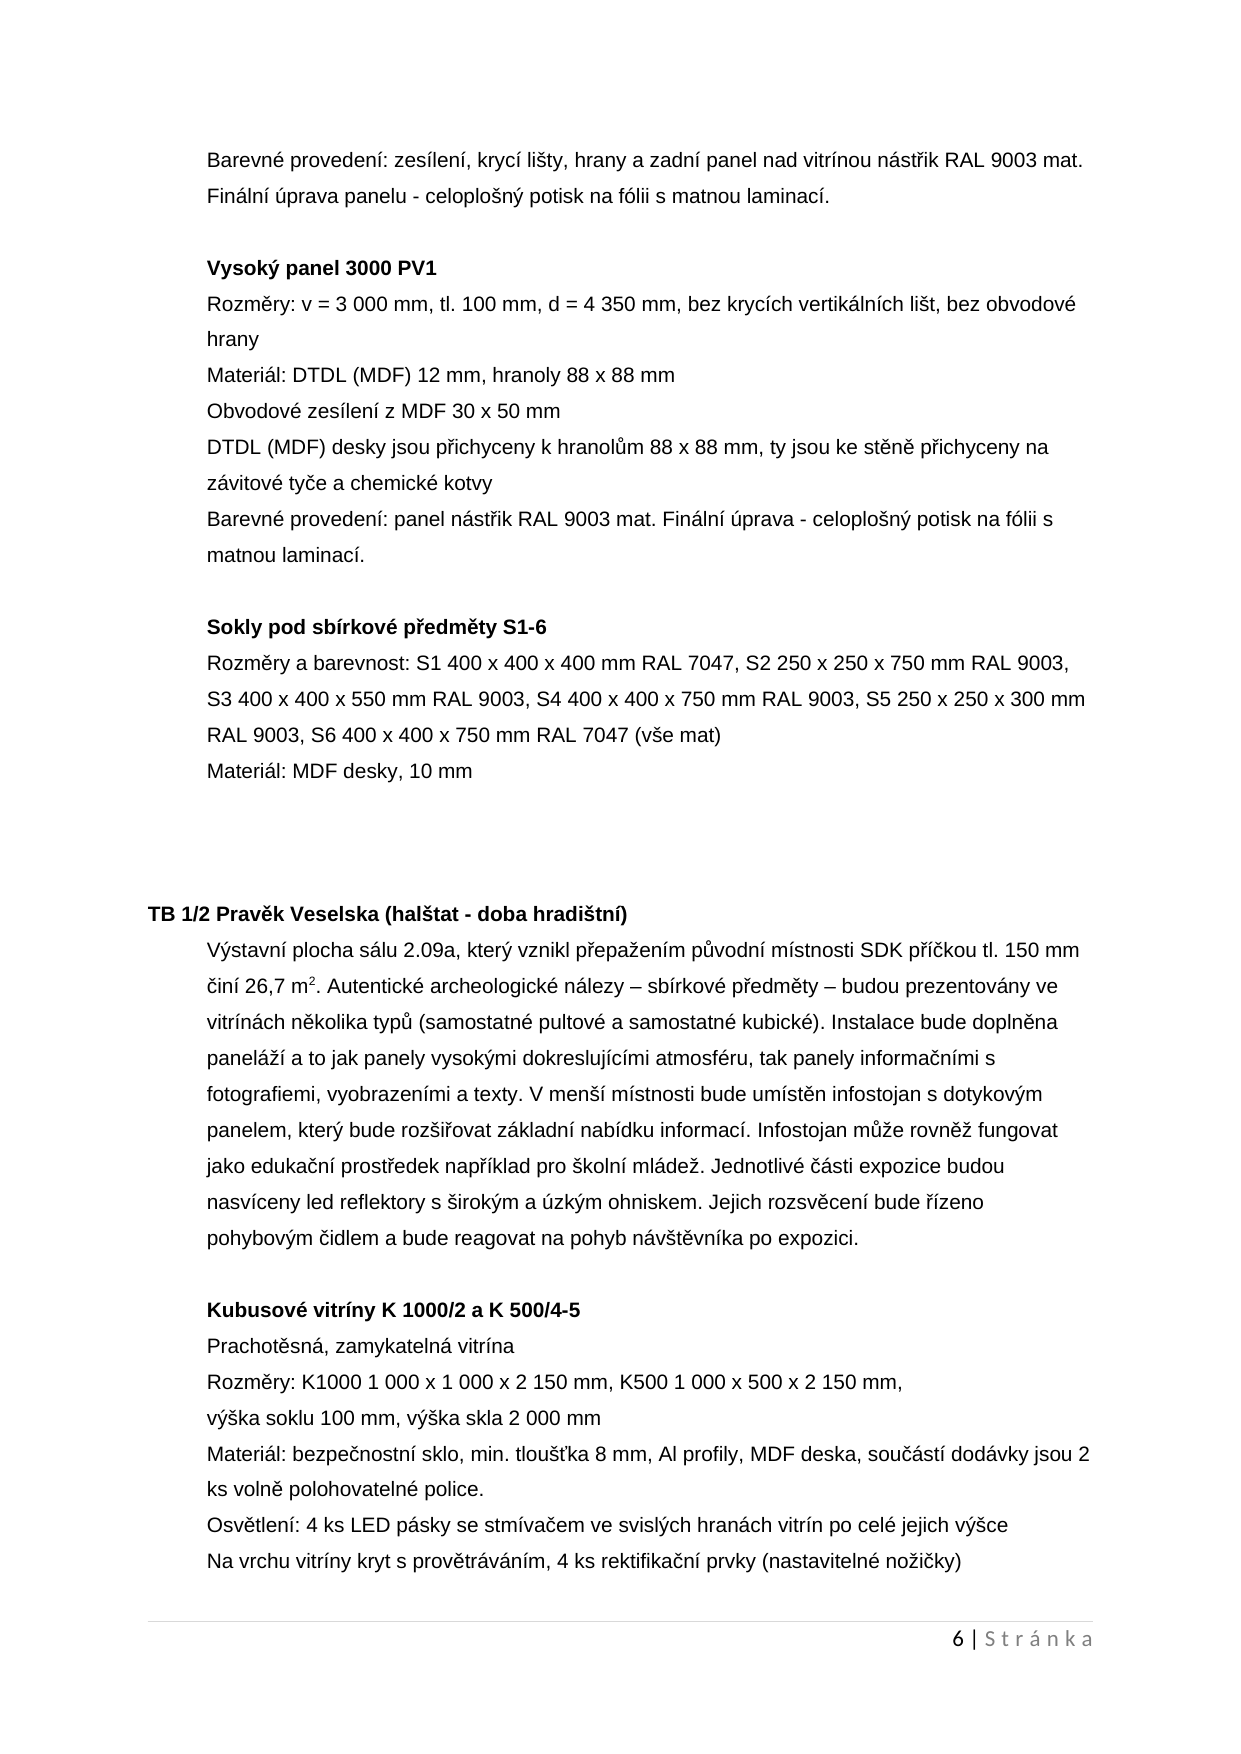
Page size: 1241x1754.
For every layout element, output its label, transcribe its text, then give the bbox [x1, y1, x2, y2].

text Barevné provedení: panel nástřik RAL 9003 mat. Finální úprava - celoplošný potisk na fólii s matnou laminací. [207, 507, 1093, 567]
text Sokly pod sbírkové předměty S1-6 [207, 615, 1093, 639]
text Rozměry: v = 3 000 mm, tl. 100 mm, d = 4 350 mm, bez krycích vertikálních lišt, bez obvodové hrany [207, 291, 1093, 351]
text výška soklu 100 mm, výška skla 2 000 mm [207, 1405, 1093, 1429]
text Na vrchu vitríny kryt s provětráváním, 4 ks rektifikační prvky (nastavitelné nožičky) [207, 1549, 1093, 1573]
text Barevné provedení: zesílení, krycí lišty, hrany a zadní panel nad vitrínou nástřik RAL 9003 mat. Finální úprava panelu - celoplošný potisk na fólii s matnou laminací. [207, 148, 1093, 207]
text Materiál: DTDL (MDF) 12 mm, hranoly 88 x 88 mm [207, 363, 1093, 387]
text Vysoký panel 3000 PV1 [207, 255, 1093, 279]
text Osvětlení: 4 ks LED pásky se stmívačem ve svislých hranách vitrín po celé jejich výšce [207, 1513, 1093, 1537]
text Výstavní plocha sálu 2.09a, který vznikl přepažením původní místnosti SDK příčkou tl. 150 mm činí 26,7 m2. Autentické archeologické nálezy – sbírkové předměty – budou prezentovány ve vitrínách několika typů (samostatné pultové a samostatné kubické). Instalace bude doplněna paneláží a to jak panely vysokými dokreslujícími atmosféru, tak panely informačními s fotografiemi, vyobrazeními a texty. V menší místnosti bude umístěn infostojan s dotykovým panelem, který bude rozšiřovat základní nabídku informací. Infostojan může rovněž fungovat jako edukační prostředek například pro školní mládež. Jednotlivé části expozice budou nasvíceny led reflektory s širokým a úzkým ohniskem. Jejich rozsvěcení bude řízeno pohybovým čidlem a bude reagovat na pohyb návštěvníka po expozici. [207, 938, 1093, 1250]
text DTDL (MDF) desky jsou přichyceny k hranolům 88 x 88 mm, ty jsou ke stěně přichyceny na závitové tyče a chemické kotvy [207, 435, 1093, 495]
text Materiál: bezpečnostní sklo, min. tloušťka 8 mm, Al profily, MDF deska, součástí dodávky jsou 2 ks volně polohovatelné police. [207, 1441, 1093, 1501]
text Prachotěsná, zamykatelná vitrína [207, 1333, 1093, 1357]
text Materiál: MDF desky, 10 mm [207, 758, 1093, 782]
text Kubusové vitríny K 1000/2 a K 500/4-5 [207, 1298, 1093, 1322]
text Obvodové zesílení z MDF 30 x 50 mm [207, 399, 1093, 423]
text TB 1/2 Pravěk Veselska (halštat - doba hradištní) [148, 902, 1093, 926]
text Rozměry: K1000 1 000 x 1 000 x 2 150 mm, K500 1 000 x 500 x 2 150 mm, [207, 1369, 1093, 1393]
text Rozměry a barevnost: S1 400 x 400 x 400 mm RAL 7047, S2 250 x 250 x 750 mm RAL 9003, S3 400 x 400 x 550 mm RAL 9003, S4 400 x 400 x 750 mm RAL 9003, S5 250 x 250 x 300 mm RAL 9003, S6 400 x 400 x 750 mm RAL 7047 (vše mat) [207, 651, 1093, 747]
